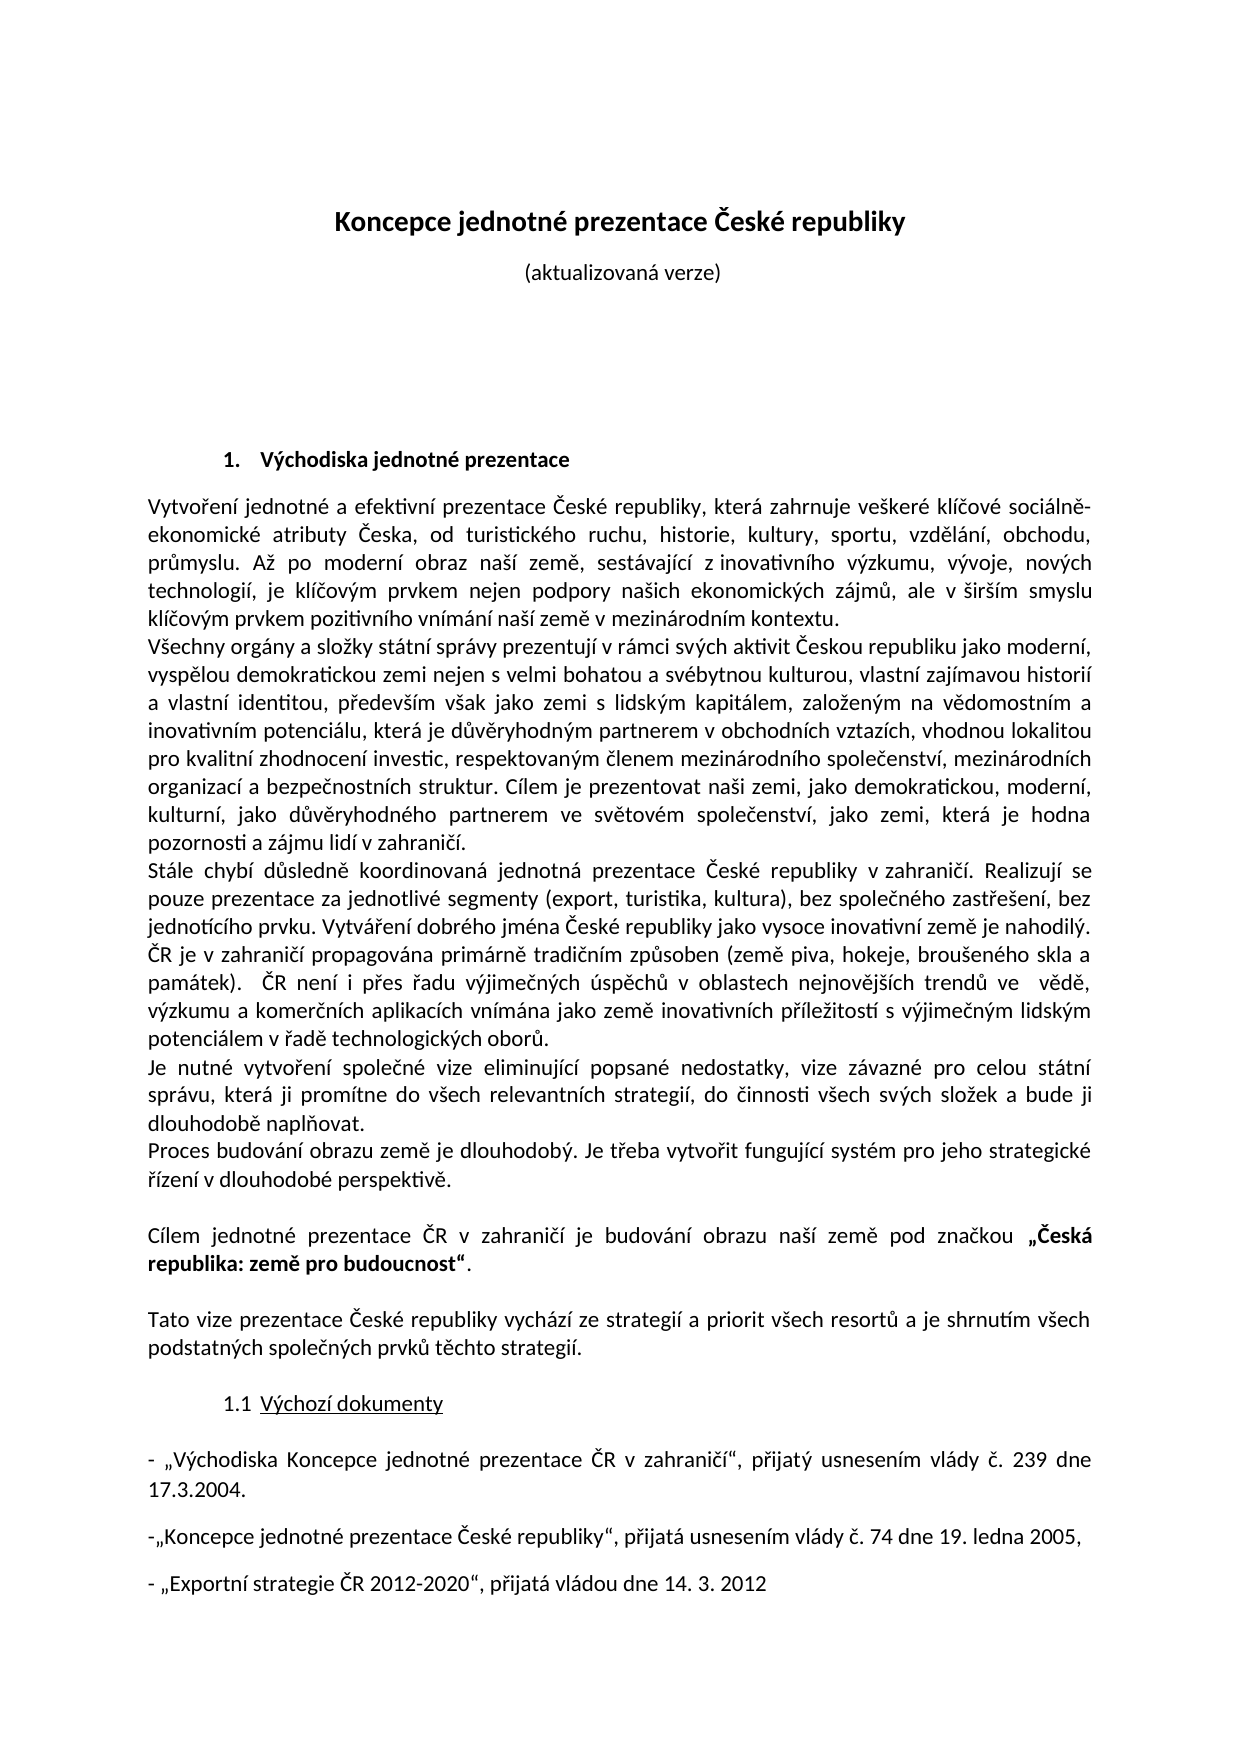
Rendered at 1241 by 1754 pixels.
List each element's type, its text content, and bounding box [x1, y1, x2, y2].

text Všechny orgány a složky státní správy prezentují v rámci svých aktivit Českou republiku jako moderní, vyspělou demokratickou zemi nejen s velmi bohatou a svébytnou kulturou, vlastní zajímavou historií a vlastní identitou, především však jako zemi s lidským kapitálem, založeným na vědomostním a inovativním potenciálu, která je důvěryhodným partnerem v obchodních vztazích, vhodnou lokalitou pro kvalitní zhodnocení investic, respektovaným členem mezinárodního společenství, mezinárodních organizací a bezpečnostních struktur. Cílem je prezentovat naši zemi, jako demokratickou, moderní, kulturní, jako důvěryhodného partnerem ve světovém společenství, jako zemi, která je hodna pozornosti a zájmu lidí v zahraničí. [148, 632, 1093, 856]
text - „Exportní strategie ČR 2012-2020“, přijatá vládou dne 14. 3. 2012 [148, 1569, 1093, 1597]
text Proces budování obrazu země je dlouhodobý. Je třeba vytvořit fungující systém pro jeho strategické řízení v dlouhodobé perspektivě. [148, 1137, 1093, 1193]
text - „Východiska Koncepce jednotné prezentace ČR v zahraničí“, přijatý usnesením vlády č. 239 dne 17.3.2004. [148, 1445, 1093, 1503]
text Tato vize prezentace České republiky vychází ze strategií a priorit všech resortů a je shrnutím všech podstatných společných prvků těchto strategií. [148, 1305, 1093, 1361]
text Vytvoření jednotné a efektivní prezentace České republiky, která zahrnuje veškeré klíčové sociálně-ekonomické atributy Česka, od turistického ruchu, historie, kultury, sportu, vzdělání, obchodu, průmyslu. Až po moderní obraz naší země, sestávající z inovativního výzkumu, vývoje, nových technologií, je klíčovým prvkem nejen podpory našich ekonomických zájmů, ale v širším smyslu klíčovým prvkem pozitivního vnímání naší země v mezinárodním kontextu. [148, 492, 1093, 632]
list Východiska jednotné prezentace [223, 445, 1093, 473]
text Koncepce jednotné prezentace České republiky [148, 203, 1093, 238]
list Výchozí dokumenty [223, 1389, 1093, 1417]
text (aktualizovaná verze) [148, 258, 1093, 286]
text Cílem jednotné prezentace ČR v zahraničí je budování obrazu naší země pod značkou „Česká republika: země pro budoucnost“. [148, 1221, 1093, 1277]
text -„Koncepce jednotné prezentace České republiky“, přijatá usnesením vlády č. 74 dne 19. ledna 2005, [148, 1522, 1093, 1550]
text Stále chybí důsledně koordinovaná jednotná prezentace České republiky v zahraničí. Realizují se pouze prezentace za jednotlivé segmenty (export, turistika, kultura), bez společného zastřešení, bez jednotícího prvku. Vytváření dobrého jména České republiky jako vysoce inovativní země je nahodilý. ČR je v zahraničí propagována primárně tradičním způsoben (země piva, hokeje, broušeného skla a památek). ČR není i přes řadu výjimečných úspěchů v oblastech nejnovějších trendů ve vědě, výzkumu a komerčních aplikacích vnímána jako země inovativních příležitostí s výjimečným lidským potenciálem v řadě technologických oborů. [148, 856, 1093, 1053]
text Je nutné vytvoření společné vize eliminující popsané nedostatky, vize závazné pro celou státní správu, která ji promítne do všech relevantních strategií, do činnosti všech svých složek a bude ji dlouhodobě naplňovat. [148, 1053, 1093, 1137]
